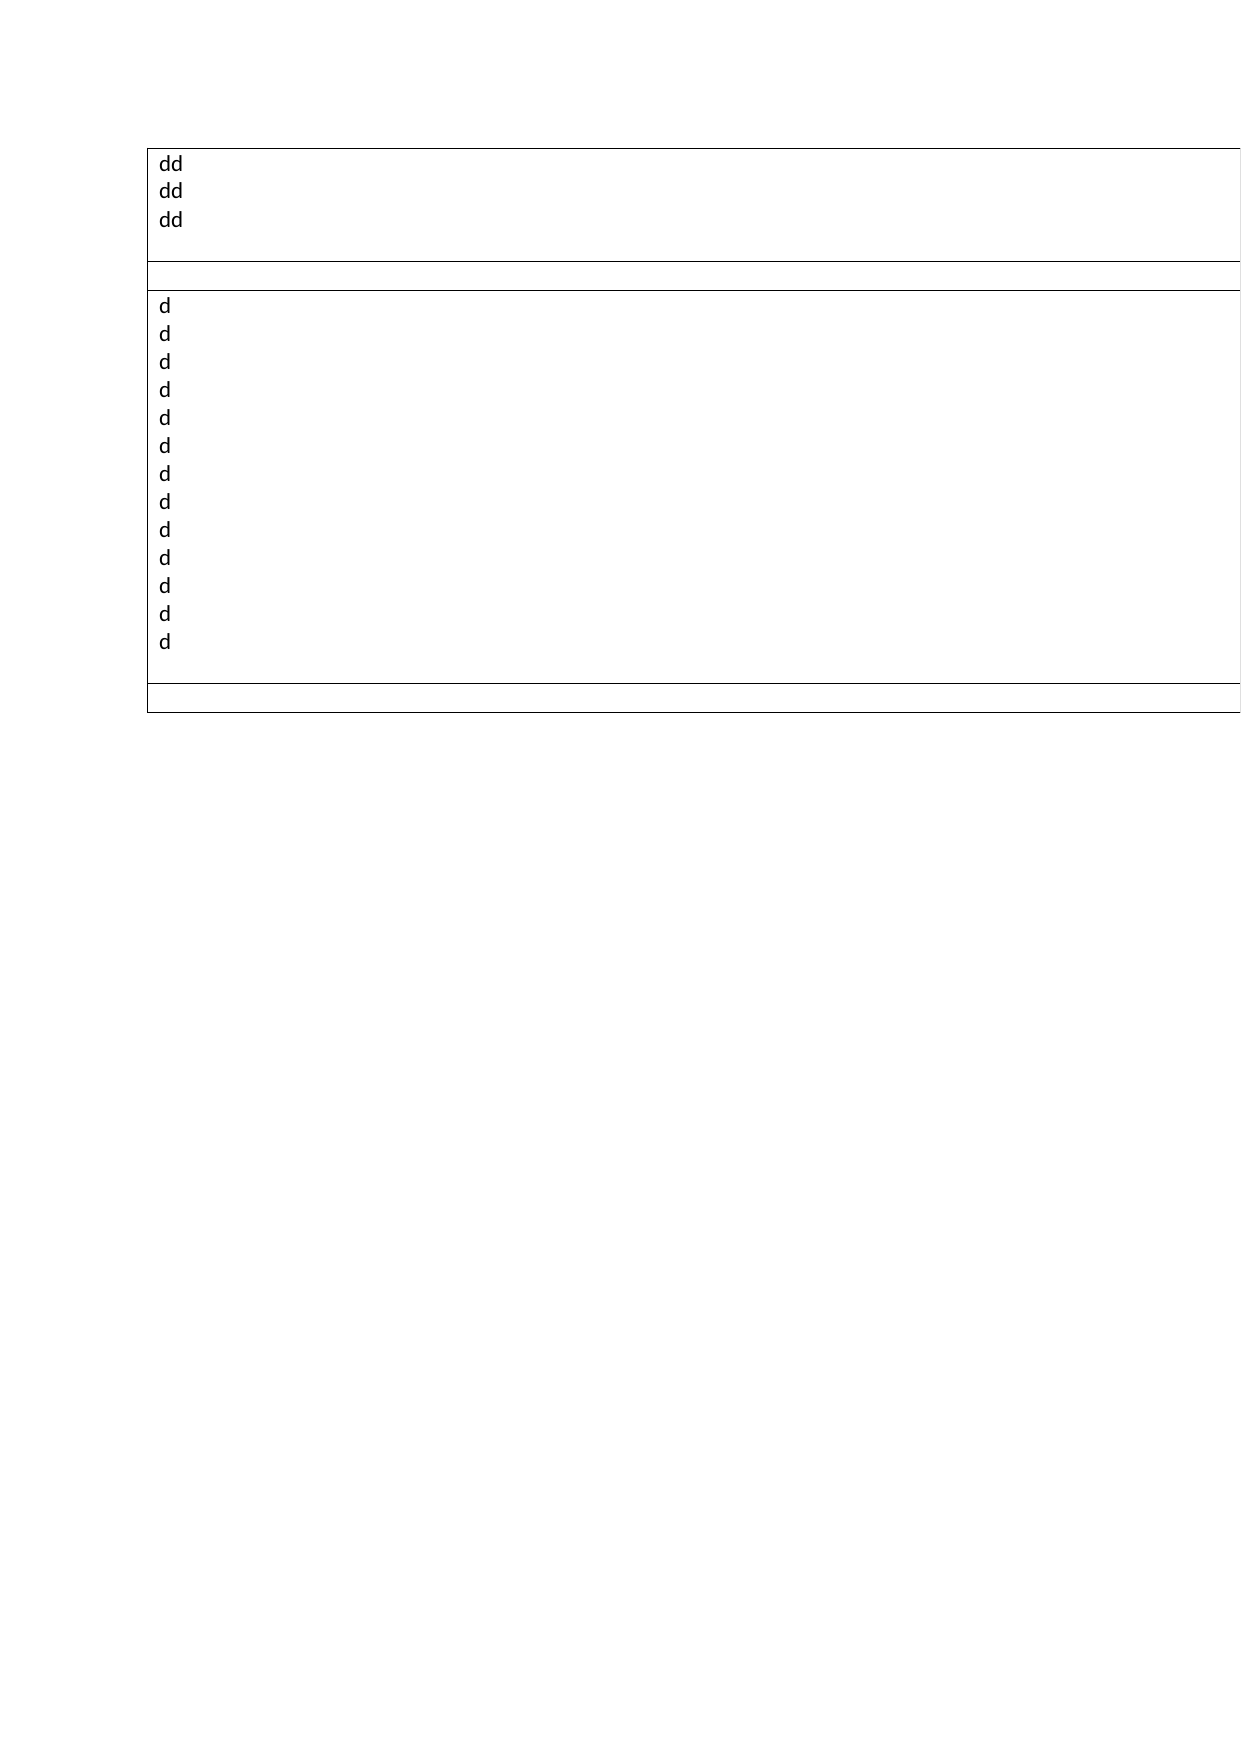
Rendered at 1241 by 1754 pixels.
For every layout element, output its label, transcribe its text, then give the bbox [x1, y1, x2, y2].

table_cell d d d d d d d d d d d d d [148, 291, 1240, 683]
table_cell [148, 684, 1240, 712]
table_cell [148, 149, 1240, 261]
table_cell [148, 262, 1240, 290]
